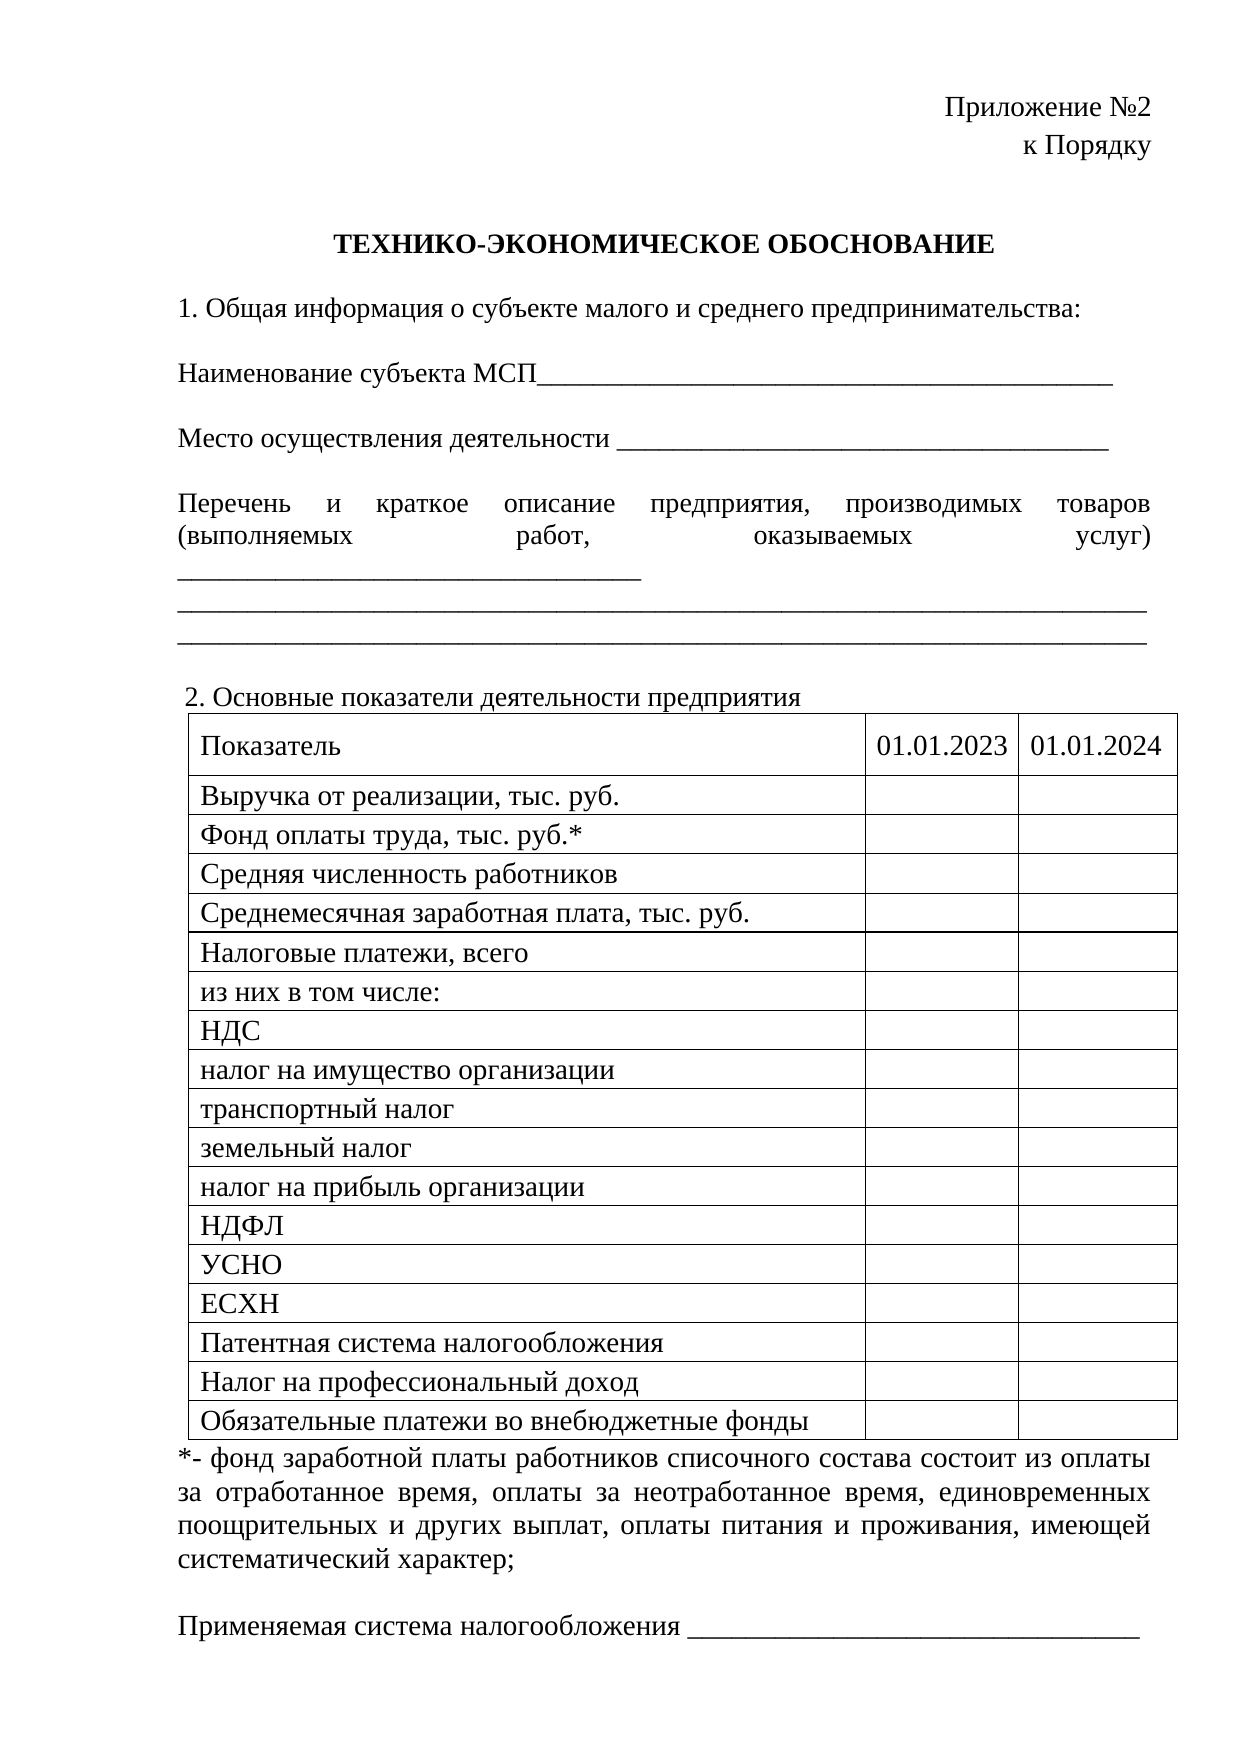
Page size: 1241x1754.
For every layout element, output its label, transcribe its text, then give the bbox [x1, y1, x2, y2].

table_cell [866, 776, 1018, 814]
table_cell [1019, 1167, 1177, 1205]
table_cell [866, 1089, 1018, 1127]
text Перечень и краткое описание предприятия, производимых товаров (выполняемых работ, оказываемых услуг) _________________________________ [177, 486, 1152, 583]
text 1. Общая информация о субъекте малого и среднего предпринимательства: [177, 291, 1152, 324]
table_cell НДФЛ [189, 1206, 865, 1244]
table_cell [1019, 815, 1177, 853]
table_cell Средняя численность работников [189, 854, 865, 892]
table_cell [866, 1284, 1018, 1322]
table_cell Патентная система налогообложения [189, 1323, 865, 1361]
table_cell [866, 1011, 1018, 1049]
table_cell [1019, 1362, 1177, 1400]
table_cell [1019, 1011, 1177, 1049]
table_cell [1019, 894, 1177, 931]
table_cell [866, 1401, 1018, 1439]
table_cell налог на прибыль организации [189, 1167, 865, 1205]
table_cell из них в том числе: [189, 972, 865, 1009]
text к Порядку [177, 127, 1152, 161]
text __________________________________________________________________________________________________________________________________________ [177, 583, 1152, 648]
table_cell [866, 1050, 1018, 1088]
table_cell [1019, 1050, 1177, 1088]
table_cell [866, 1206, 1018, 1244]
table_cell [1019, 1206, 1177, 1244]
table_cell Обязательные платежи во внебюджетные фонды [189, 1401, 865, 1439]
text Наименование субъекта МСП_________________________________________ [177, 356, 1152, 389]
table_cell [866, 1128, 1018, 1166]
table_header 01.01.2023 [866, 714, 1018, 775]
table_cell [1019, 1323, 1177, 1361]
table_cell [866, 1362, 1018, 1400]
text ТЕХНИКО-ЭКОНОМИЧЕСКОЕ ОБОСНОВАНИЕ [177, 227, 1152, 259]
table_cell НДС [189, 1011, 865, 1049]
table_header Показатель [189, 714, 865, 775]
table_cell [1019, 972, 1177, 1009]
table_header 01.01.2024 [1019, 714, 1177, 775]
table_cell [866, 894, 1018, 931]
table_cell [866, 854, 1018, 892]
table_cell [866, 933, 1018, 971]
table_cell [1019, 1128, 1177, 1166]
text Приложение №2 [177, 89, 1152, 122]
table_cell [866, 1323, 1018, 1361]
table_cell Фонд оплаты труда, тыс. руб.* [189, 815, 865, 853]
table_cell Налог на профессиональный доход [189, 1362, 865, 1400]
table_cell [866, 815, 1018, 853]
table_cell [1019, 933, 1177, 971]
table_cell УСНО [189, 1245, 865, 1283]
table_cell [1019, 1284, 1177, 1322]
table_cell Налоговые платежи, всего [189, 933, 865, 971]
table_cell [1019, 854, 1177, 892]
text *- фонд заработной платы работников списочного состава состоит из оплаты за отработанное время, оплаты за неотработанное время, единовременных поощрительных и других выплат, оплаты питания и проживания, имеющей систематический характер; [177, 1440, 1152, 1574]
table_cell [866, 1167, 1018, 1205]
table_cell земельный налог [189, 1128, 865, 1166]
text 2. Основные показатели деятельности предприятия [177, 680, 1152, 713]
table_cell [1019, 1089, 1177, 1127]
table_cell [866, 972, 1018, 1009]
table_cell [1019, 1245, 1177, 1283]
table_cell транспортный налог [189, 1089, 865, 1127]
table_cell ЕСХН [189, 1284, 865, 1322]
table_cell [1019, 776, 1177, 814]
table_cell [866, 1245, 1018, 1283]
table_cell налог на имущество организации [189, 1050, 865, 1088]
text Применяемая система налогообложения _______________________________ [177, 1608, 1152, 1642]
table_cell Выручка от реализации, тыс. руб. [189, 776, 865, 814]
table_cell [1019, 1401, 1177, 1439]
text Место осуществления деятельности ___________________________________ [177, 421, 1152, 453]
table_cell Среднемесячная заработная плата, тыс. руб. [189, 894, 865, 931]
